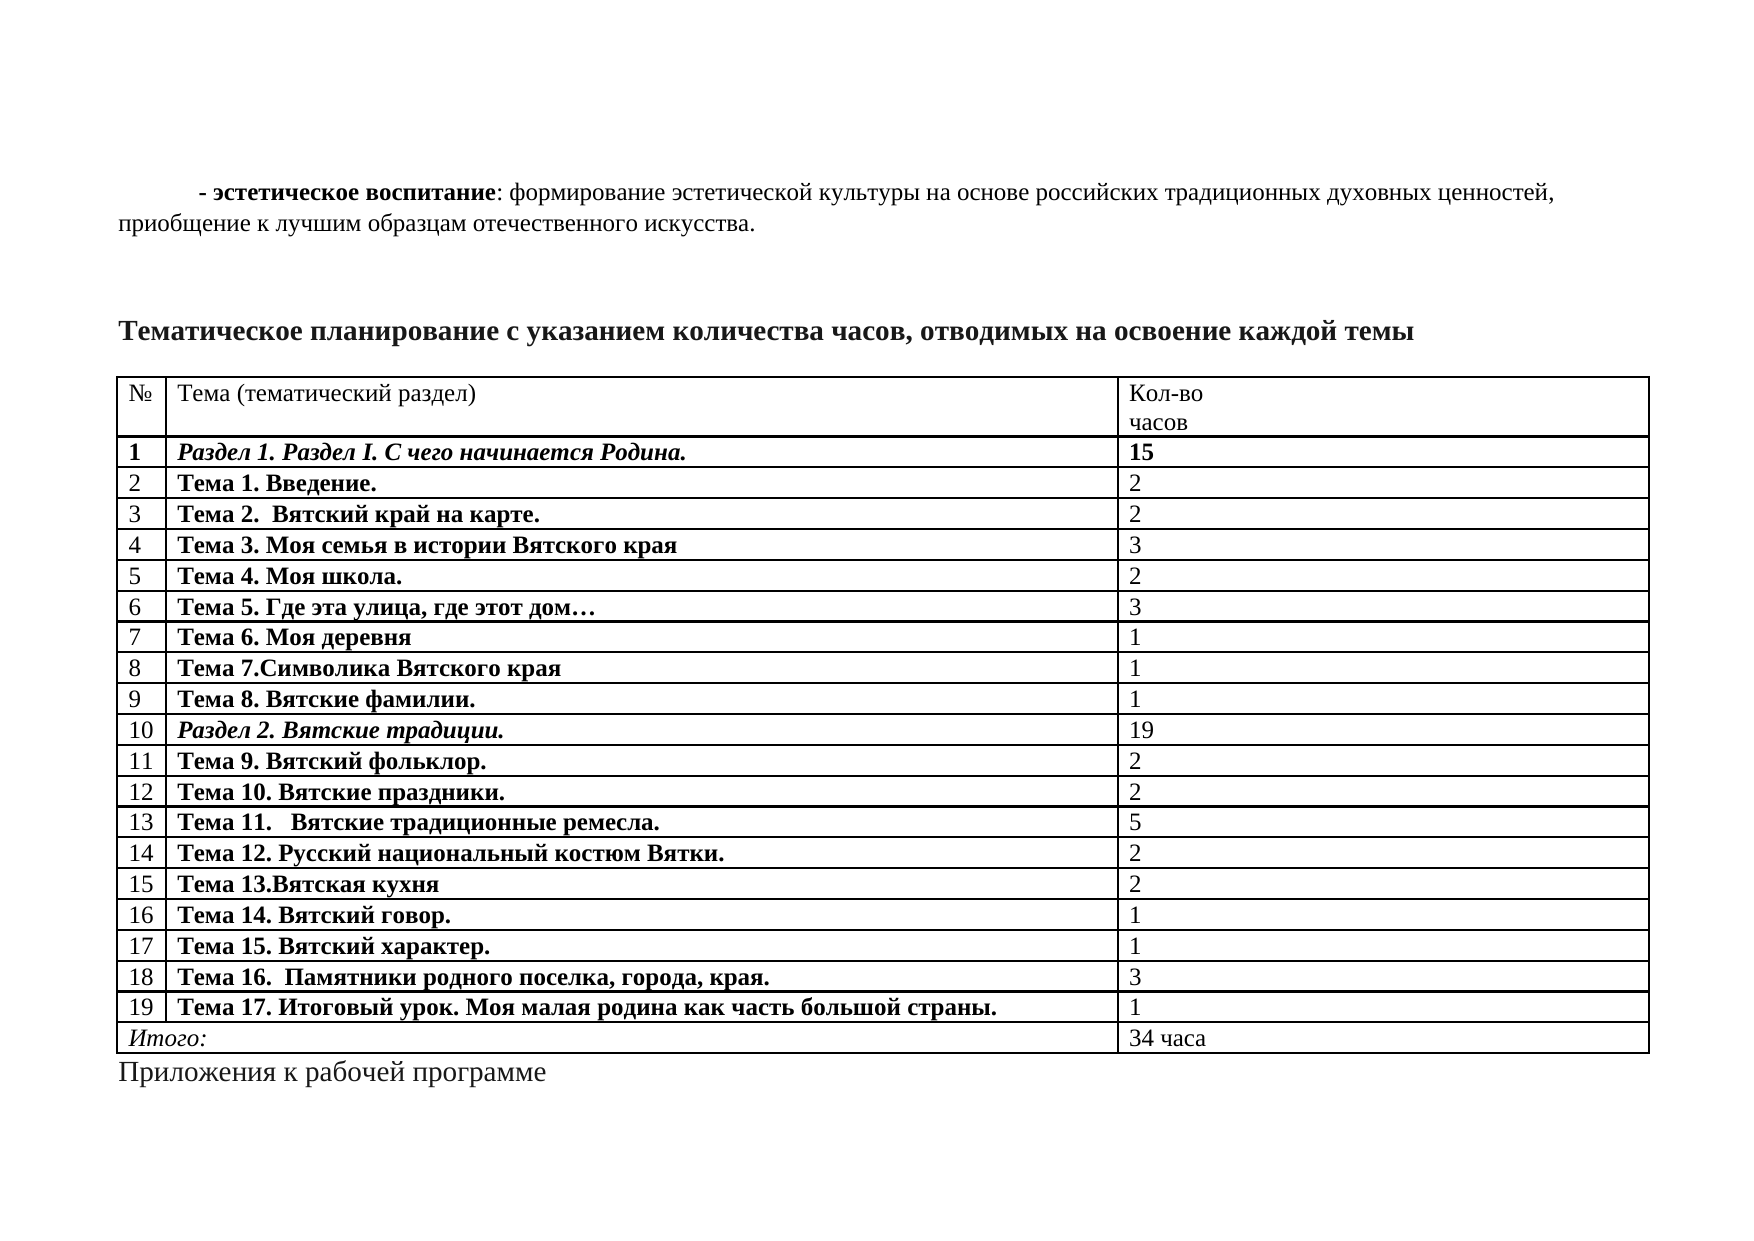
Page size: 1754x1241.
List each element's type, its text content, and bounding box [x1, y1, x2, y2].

table_cell Тема 9. Вятский фольклор. [167, 746, 1117, 774]
table_cell 3 [1119, 592, 1648, 620]
table_cell Тема 8. Вятские фамилии. [167, 684, 1117, 713]
table_cell 12 [118, 777, 165, 805]
table_cell Тема 13.Вятская кухня [167, 869, 1117, 898]
table_header Кол-во часов [1119, 378, 1648, 435]
table_cell Тема 1. Введение. [167, 468, 1117, 497]
table_cell 2 [1119, 777, 1648, 805]
table_cell Итого: [118, 1023, 1117, 1052]
table_cell 7 [118, 623, 165, 651]
table_cell 19 [1119, 715, 1648, 744]
table_cell 1 [1119, 993, 1648, 1021]
table_cell 2 [1119, 838, 1648, 867]
table_cell 9 [118, 684, 165, 713]
table_cell Тема 5. Где эта улица, где этот дом… [167, 592, 1117, 620]
table_cell 1 [1119, 900, 1648, 929]
table_cell 18 [118, 962, 165, 990]
table_cell 2 [1119, 561, 1648, 589]
table_cell 5 [118, 561, 165, 589]
table_cell Тема 4. Моя школа. [167, 561, 1117, 589]
table_cell Тема 10. Вятские праздники. [167, 777, 1117, 805]
table_cell 1 [118, 438, 165, 466]
table_cell 3 [118, 499, 165, 528]
table_cell Раздел 1. Раздел I. С чего начинается Родина. [167, 438, 1117, 466]
table_cell 2 [118, 468, 165, 497]
table_cell Тема 15. Вятский характер. [167, 931, 1117, 959]
text Приложения к рабочей программе [118, 1054, 1636, 1088]
table_cell 1 [1119, 931, 1648, 959]
table_cell 3 [1119, 962, 1648, 990]
table_cell 1 [1119, 653, 1648, 682]
table_cell Тема 2. Вятский край на карте. [167, 499, 1117, 528]
table_cell 1 [1119, 623, 1648, 651]
table_cell 13 [118, 808, 165, 836]
table_cell Тема 7.Символика Вятского края [167, 653, 1117, 682]
table_cell 1 [1119, 684, 1648, 713]
table_cell 2 [1119, 499, 1648, 528]
text - эстетическое воспитание: формирование эстетической культуры на основе российских традиционных духовных ценностей, приобщение к лучшим образцам отечественного искусства. [118, 177, 1636, 237]
table_cell 4 [118, 530, 165, 559]
text Тематическое планирование с указанием количества часов, отводимых на освоение каждой темы [118, 313, 1636, 347]
table_cell Тема 14. Вятский говор. [167, 900, 1117, 929]
table_cell 16 [118, 900, 165, 929]
table_cell 17 [118, 931, 165, 959]
table_cell Раздел 2. Вятские традиции. [167, 715, 1117, 744]
table_cell 6 [118, 592, 165, 620]
table_cell 11 [118, 746, 165, 774]
table_cell Тема 16. Памятники родного поселка, города, края. [167, 962, 1117, 990]
table_cell Тема 17. Итоговый урок. Моя малая родина как часть большой страны. [167, 993, 1117, 1021]
table_cell Тема 6. Моя деревня [167, 623, 1117, 651]
table_cell Тема 12. Русский национальный костюм Вятки. [167, 838, 1117, 867]
table_cell Тема 11. Вятские традиционные ремесла. [167, 808, 1117, 836]
table_cell 34 часа [1119, 1023, 1648, 1052]
table_cell 14 [118, 838, 165, 867]
table_cell 2 [1119, 468, 1648, 497]
table_header Тема (тематический раздел) [167, 378, 1117, 435]
table_cell 15 [1119, 438, 1648, 466]
table_cell 3 [1119, 530, 1648, 559]
table_cell 5 [1119, 808, 1648, 836]
table_cell 15 [118, 869, 165, 898]
table_cell 10 [118, 715, 165, 744]
table_header № [118, 378, 165, 435]
table_cell 2 [1119, 869, 1648, 898]
table_cell Тема 3. Моя семья в истории Вятского края [167, 530, 1117, 559]
table_cell 2 [1119, 746, 1648, 774]
table_cell 19 [118, 993, 165, 1021]
table_cell 8 [118, 653, 165, 682]
